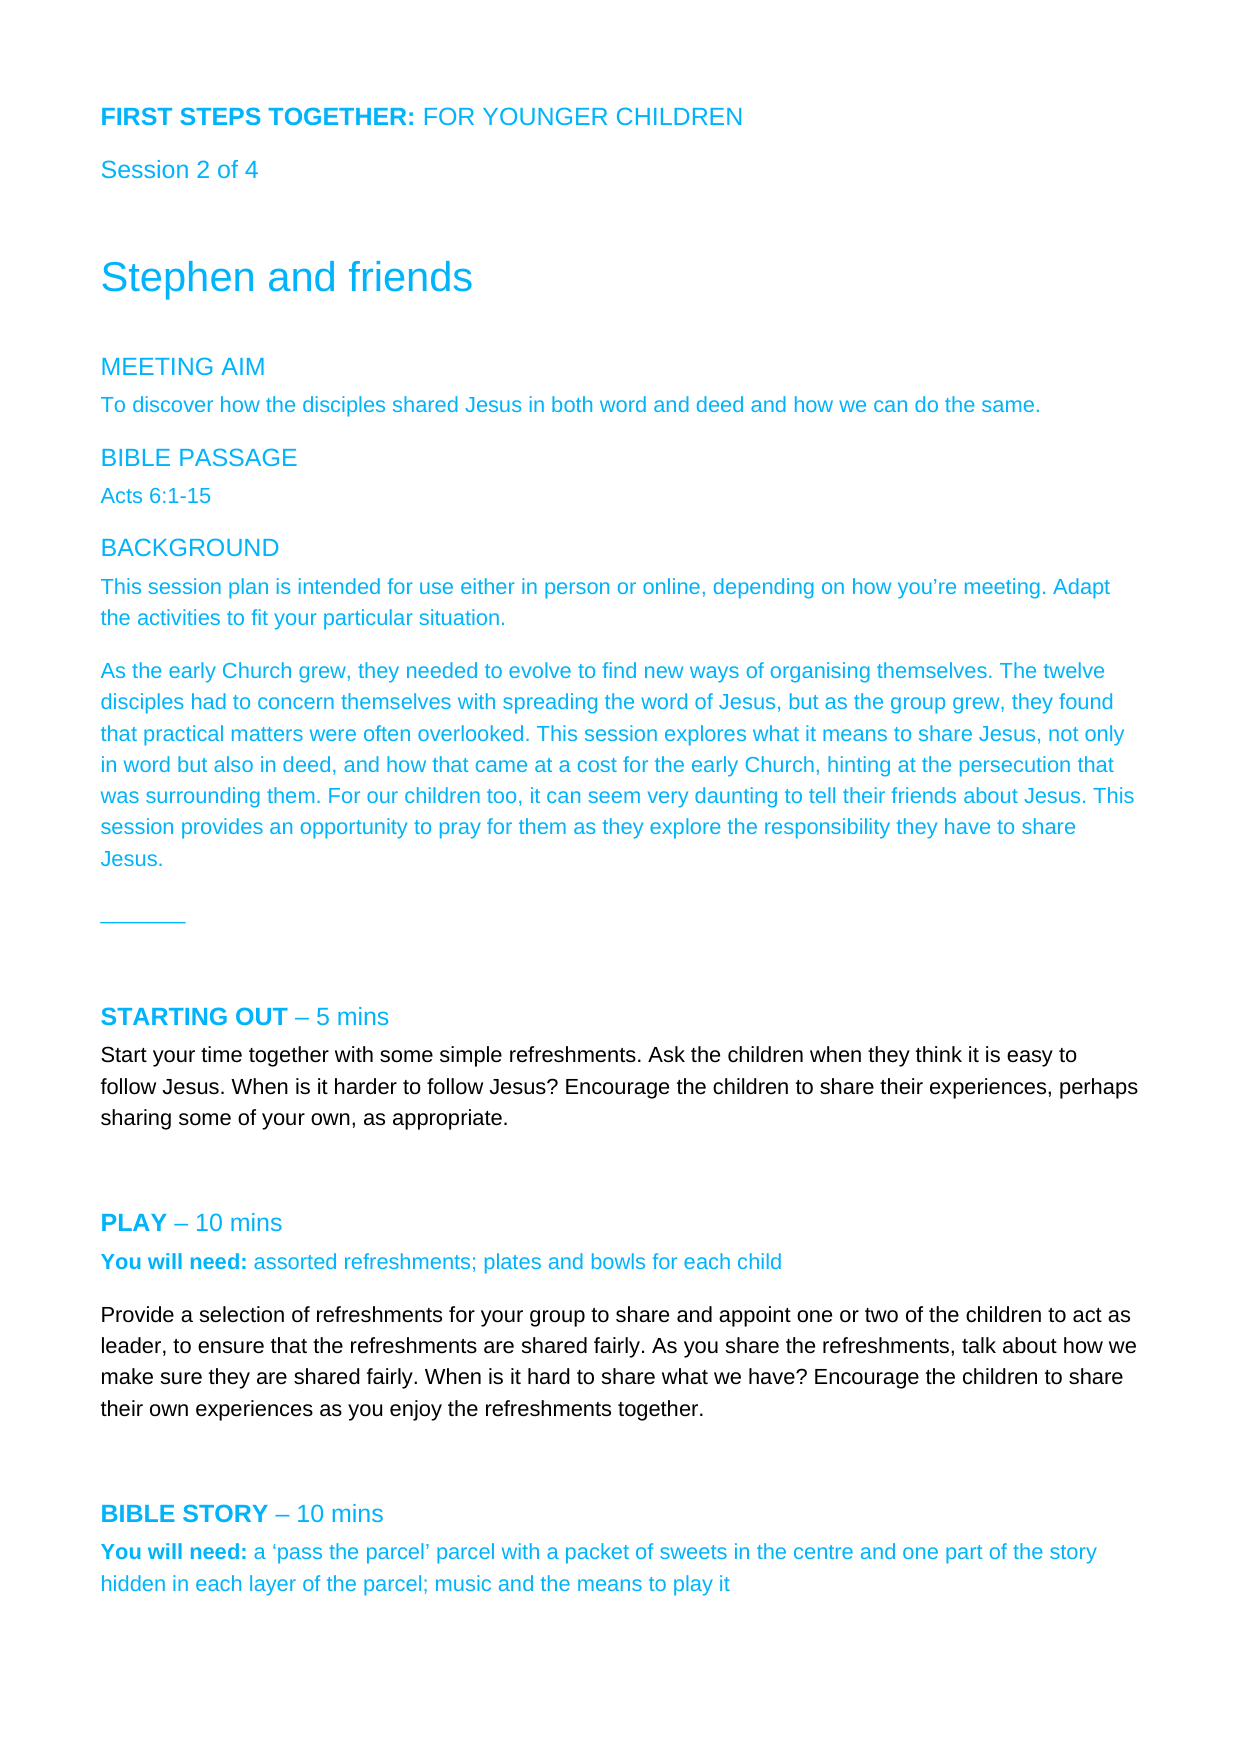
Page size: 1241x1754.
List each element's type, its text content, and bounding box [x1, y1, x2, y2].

subtitle BACKGROUND [100, 532, 1140, 563]
subtitle MEETING AIM [100, 350, 1140, 382]
subtitle STARTING OUT – 5 mins [100, 1000, 1140, 1032]
text This session plan is intended for use either in person or online, depending on how you’re meeting. Adapt the activities to fit your particular situation. [100, 569, 1140, 632]
text Start your time together with some simple refreshments. Ask the children when they think it is easy to follow Jesus. When is it harder to follow Jesus? Encourage the children to share their experiences, perhaps sharing some of your own, as appropriate. [100, 1038, 1140, 1132]
text _______ [100, 894, 1140, 925]
subtitle Stephen and friends [100, 266, 1140, 297]
text You will need: a ‘pass the parcel’ parcel with a packet of sweets in the centre and one part of the story hidden in each layer of the parcel; music and the means to play it [100, 1535, 1140, 1597]
subtitle BIBLE PASSAGE [100, 441, 1140, 472]
subtitle BIBLE STORY – 10 mins [100, 1497, 1140, 1528]
text Session 2 of 4 [100, 153, 1140, 185]
text You will need: assorted refreshments; plates and bowls for each child [100, 1244, 1140, 1275]
subtitle PLAY – 10 mins [100, 1207, 1140, 1238]
text Acts 6:1-15 [100, 478, 1140, 510]
text As the early Church grew, they needed to evolve to find new ways of organising themselves. The twelve disciples had to concern themselves with spreading the word of Jesus, but as the group grew, they found that practical matters were often overlooked. This session explores what it means to share Jesus, not only in word but also in deed, and how that came at a cost for the early Church, hinting at the persecution that was surrounding them. For our children too, it can seem very daunting to tell their friends about Jesus. This session provides an opportunity to pray for them as they explore the responsibility they have to share Jesus. [100, 653, 1140, 872]
text FIRST STEPS TOGETHER: FOR YOUNGER CHILDREN [100, 100, 1140, 132]
text To discover how the disciples shared Jesus in both word and deed and how we can do the same. [100, 388, 1140, 419]
text Provide a selection of refreshments for your group to share and appoint one or two of the children to act as leader, to ensure that the refreshments are shared fairly. As you share the refreshments, talk about how we make sure they are shared fairly. When is it hard to share what we have? Encourage the children to share their own experiences as you enjoy the refreshments together. [100, 1297, 1140, 1422]
